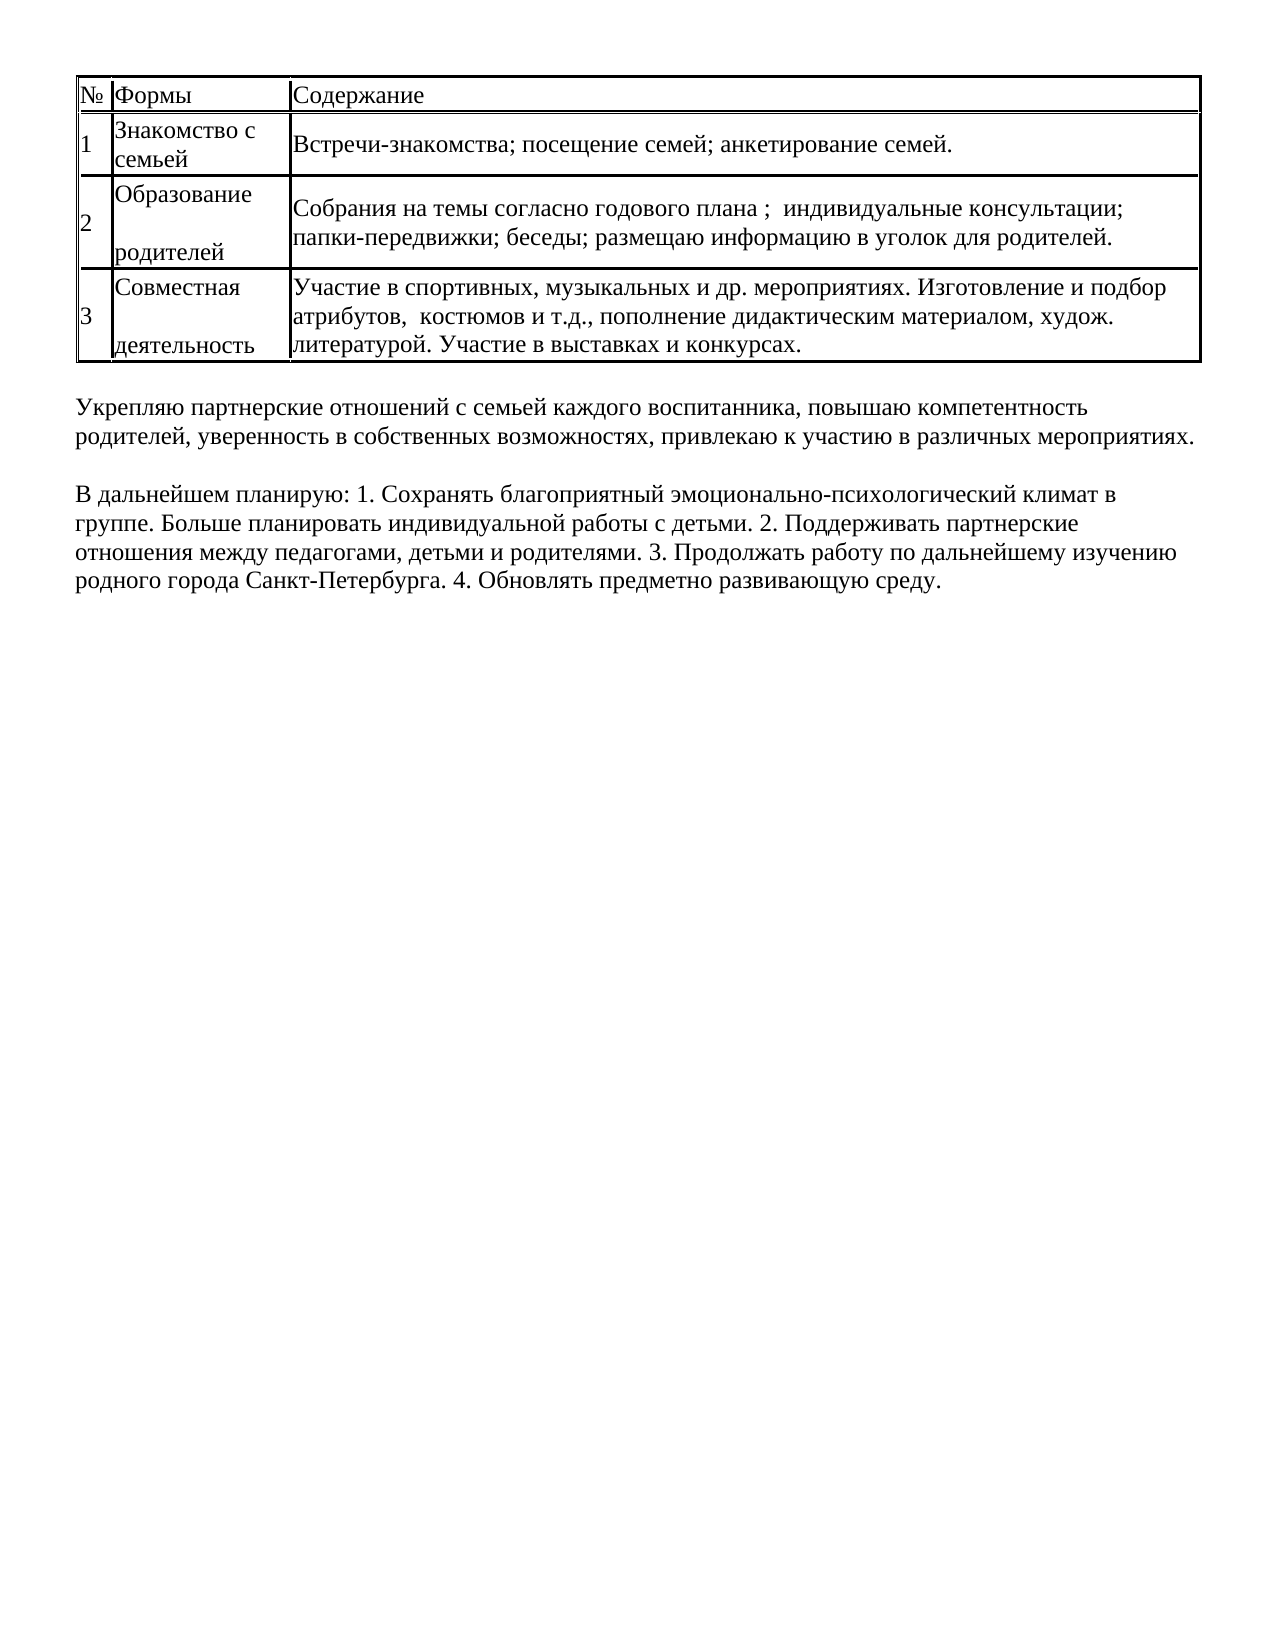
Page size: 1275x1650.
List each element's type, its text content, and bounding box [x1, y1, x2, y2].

table_header Формы [112, 78, 290, 110]
table_cell Совместная деятельность [112, 270, 290, 360]
table_cell 2 [79, 174, 111, 267]
table_header № [79, 77, 112, 110]
text В дальнейшем планирую: 1. Сохранять благоприятный эмоционально-психологический климат в группе. Больше планировать индивидуальной работы с детьми. 2. Поддерживать партнерские отношения между педагогами, детьми и родителями. 3. Продолжать работу по дальнейшему изучению родного города Санкт-Петербурга. 4. Обновлять предметно развивающую среду. [75, 479, 1200, 594]
table_cell 1 [79, 110, 111, 174]
table_cell Встречи-знакомства; посещение семей; анкетирование семей. [292, 110, 1200, 174]
table_cell 3 [79, 267, 112, 360]
table_header Содержание [290, 78, 1199, 110]
table_cell Знакомство с семьей [114, 114, 289, 174]
table_cell Собрания на темы согласно годового плана ; индивидуальные консультации; папки-передвижки; беседы; размещаю информацию в уголок для родителей. [292, 174, 1199, 267]
text Укрепляю партнерские отношений с семьей каждого воспитанника, повышаю компетентность родителей, уверенность в собственных возможностях, привлекаю к участию в различных мероприятиях. [75, 392, 1200, 450]
table_cell Образование родителей [114, 177, 289, 267]
table_cell Участие в спортивных, музыкальных и др. мероприятиях. Изготовление и подбор атрибутов, костюмов и т.д., пополнение дидактическим материалом, худож. литературой. Участие в выставках и конкурсах. [290, 267, 1199, 360]
